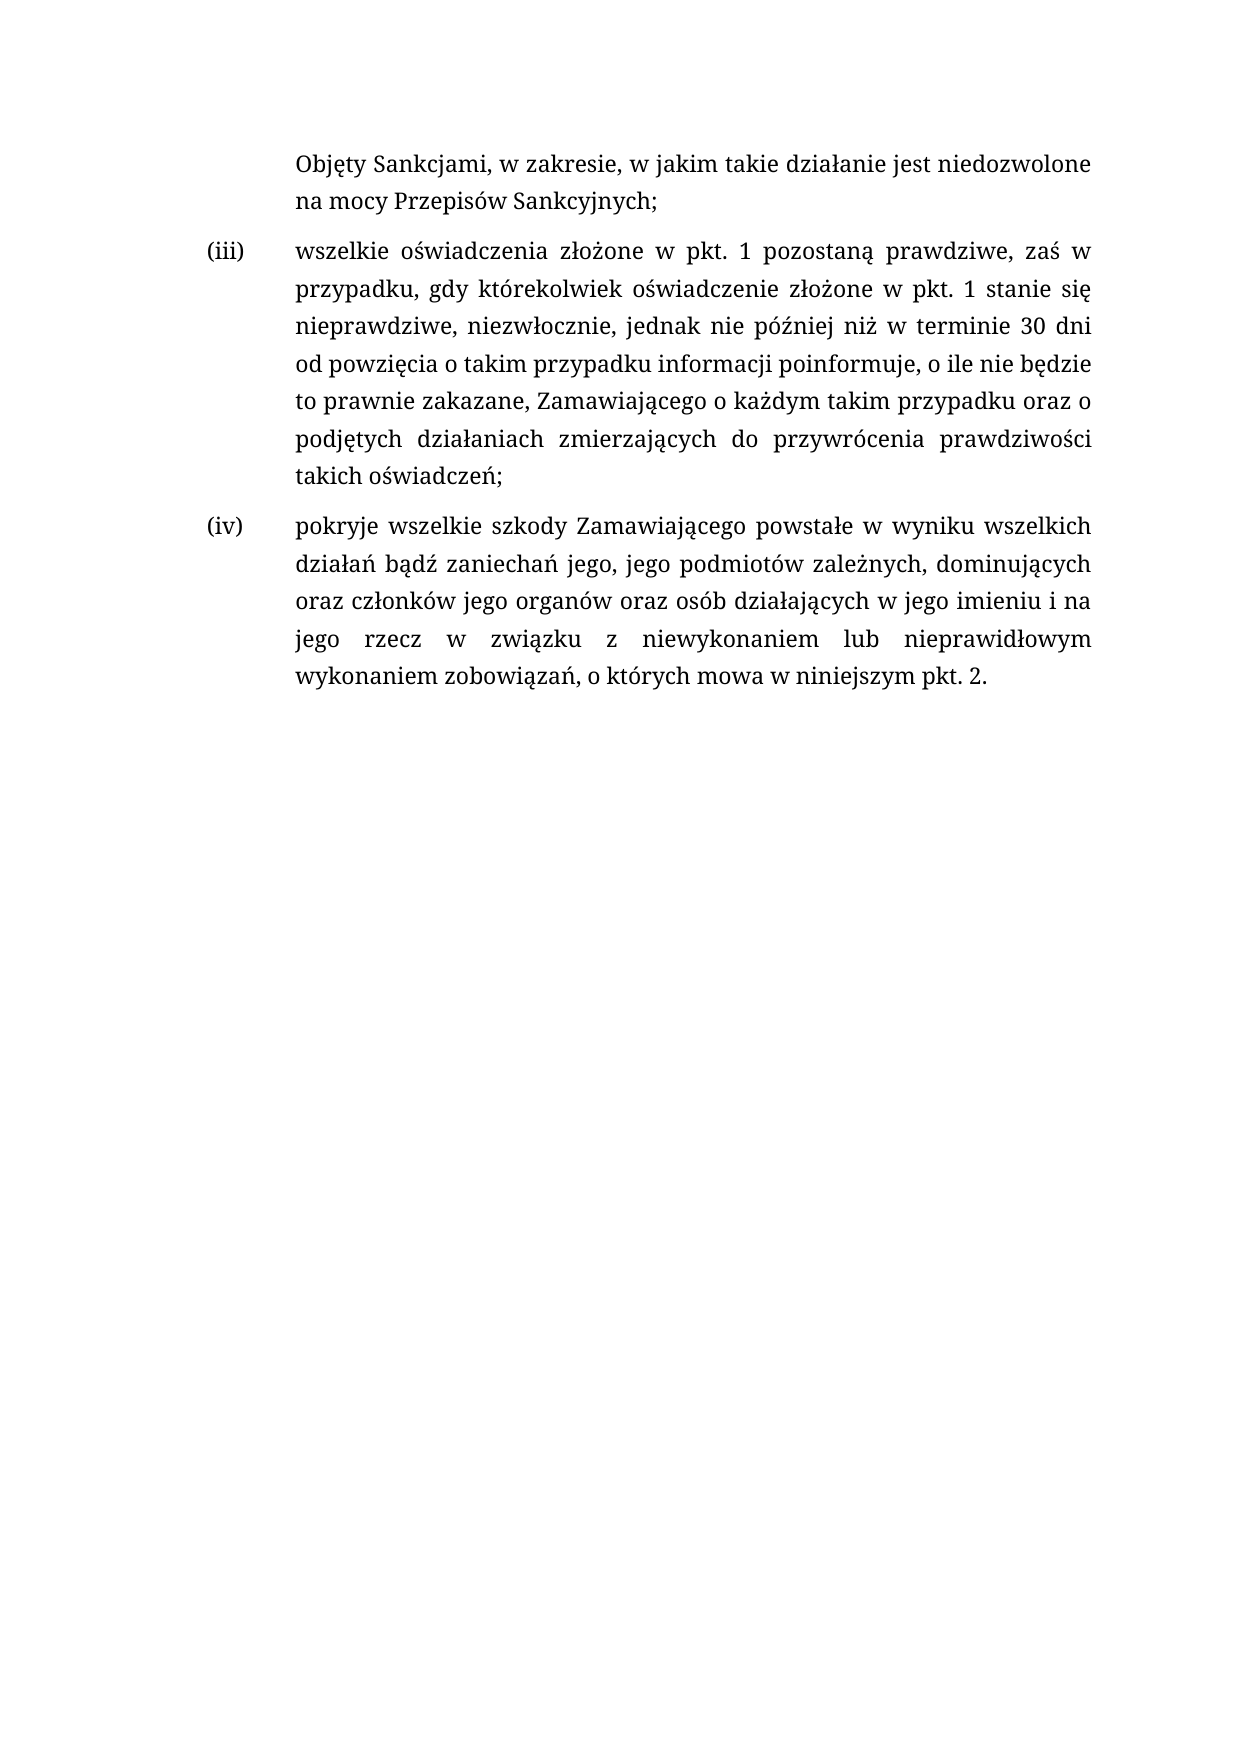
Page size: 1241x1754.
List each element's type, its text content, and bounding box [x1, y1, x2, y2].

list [207, 148, 1093, 216]
list pokryje wszelkie szkody Zamawiającego powstałe w wyniku wszelkich działań bądź zaniechań jego, jego podmiotów zależnych, dominujących oraz członków jego organów oraz osób działających w jego imieniu i na jego rzecz w związku z niewykonaniem lub nieprawidłowym wykonaniem zobowiązań, o których mowa w niniejszym pkt. 2. [207, 510, 1093, 691]
list wszelkie oświadczenia złożone w pkt. 1 pozostaną prawdziwe, zaś w przypadku, gdy którekolwiek oświadczenie złożone w pkt. 1 stanie się nieprawdziwe, niezwłocznie, jednak nie później niż w terminie 30 dni od powzięcia o takim przypadku informacji poinformuje, o ile nie będzie to prawnie zakazane, Zamawiającego o każdym takim przypadku oraz o podjętych działaniach zmierzających do przywrócenia prawdziwości takich oświadczeń; [207, 235, 1093, 491]
